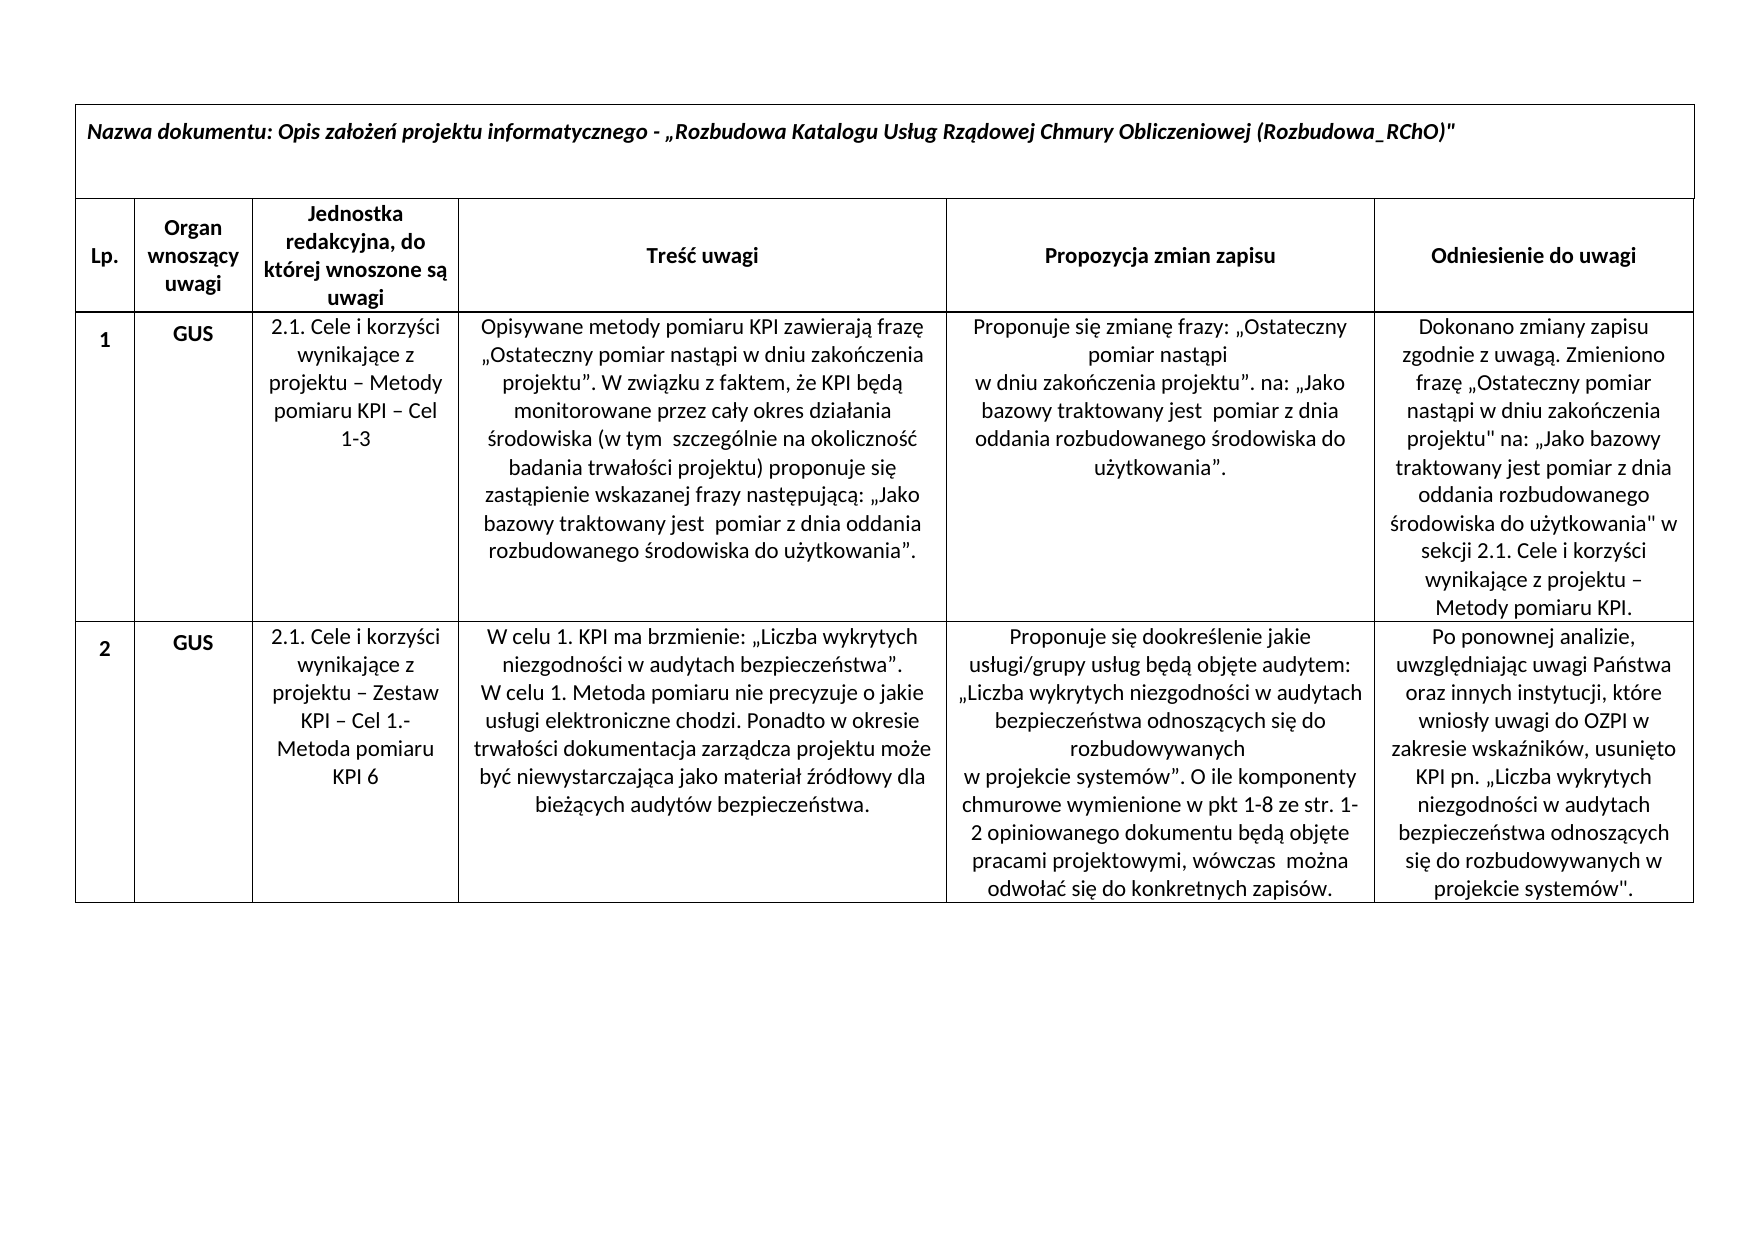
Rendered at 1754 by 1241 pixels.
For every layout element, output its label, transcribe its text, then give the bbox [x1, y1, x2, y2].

table_cell GUS [135, 622, 252, 902]
table_cell Opisywane metody pomiaru KPI zawierają frazę „Ostateczny pomiar nastąpi w dniu zakończenia projektu”. W związku z faktem, że KPI będą monitorowane przez cały okres działania środowiska (w tym szczególnie na okoliczność badania trwałości projektu) proponuje się zastąpienie wskazanej frazy następującą: „Jako bazowy traktowany jest pomiar z dnia oddania rozbudowanego środowiska do użytkowania”. [459, 313, 946, 621]
table_cell Propozycja zmian zapisu [947, 199, 1374, 311]
table_cell Jednostka redakcyjna, do której wnoszone są uwagi [253, 199, 458, 311]
table_cell 2.1. Cele i korzyści wynikające z projektu – Metody pomiaru KPI – Cel 1-3 [253, 313, 458, 621]
table_cell Dokonano zmiany zapisu zgodnie z uwagą. Zmieniono frazę „Ostateczny pomiar nastąpi w dniu zakończenia projektu" na: „Jako bazowy traktowany jest pomiar z dnia oddania rozbudowanego środowiska do użytkowania" w sekcji 2.1. Cele i korzyści wynikające z projektu – Metody pomiaru KPI. [1375, 313, 1693, 621]
table_cell Odniesienie do uwagi [1375, 199, 1693, 311]
table_cell Organ wnoszący uwagi [135, 199, 252, 311]
table_cell 2 [76, 622, 134, 902]
table_cell Lp. [76, 199, 134, 311]
table_cell Proponuje się zmianę frazy: „Ostateczny pomiar nastąpi w dniu zakończenia projektu”. na: „Jako bazowy traktowany jest pomiar z dnia oddania rozbudowanego środowiska do użytkowania”. [947, 313, 1374, 621]
table_header Nazwa dokumentu: Opis założeń projektu informatycznego - „Rozbudowa Katalogu Usług Rządowej Chmury Obliczeniowej (Rozbudowa_RChO)" [76, 105, 1694, 198]
table_cell Treść uwagi [459, 199, 946, 311]
table_cell W celu 1. KPI ma brzmienie: „Liczba wykrytych niezgodności w audytach bezpieczeństwa”. W celu 1. Metoda pomiaru nie precyzuje o jakie usługi elektroniczne chodzi. Ponadto w okresie trwałości dokumentacja zarządcza projektu może być niewystarczająca jako materiał źródłowy dla bieżących audytów bezpieczeństwa. [459, 622, 946, 902]
table_cell 2.1. Cele i korzyści wynikające z projektu – Zestaw KPI – Cel 1.- Metoda pomiaru KPI 6 [253, 622, 458, 902]
table_cell GUS [135, 313, 252, 621]
table_cell Po ponownej analizie, uwzględniając uwagi Państwa oraz innych instytucji, które wniosły uwagi do OZPI w zakresie wskaźników, usunięto KPI pn. „Liczba wykrytych niezgodności w audytach bezpieczeństwa odnoszących się do rozbudowywanych w projekcie systemów". [1375, 622, 1693, 902]
table_cell Proponuje się dookreślenie jakie usługi/grupy usług będą objęte audytem: „Liczba wykrytych niezgodności w audytach bezpieczeństwa odnoszących się do rozbudowywanych w projekcie systemów”. O ile komponenty chmurowe wymienione w pkt 1-8 ze str. 1-2 opiniowanego dokumentu będą objęte pracami projektowymi, wówczas można odwołać się do konkretnych zapisów. [947, 622, 1374, 902]
table_cell 1 [76, 313, 134, 621]
